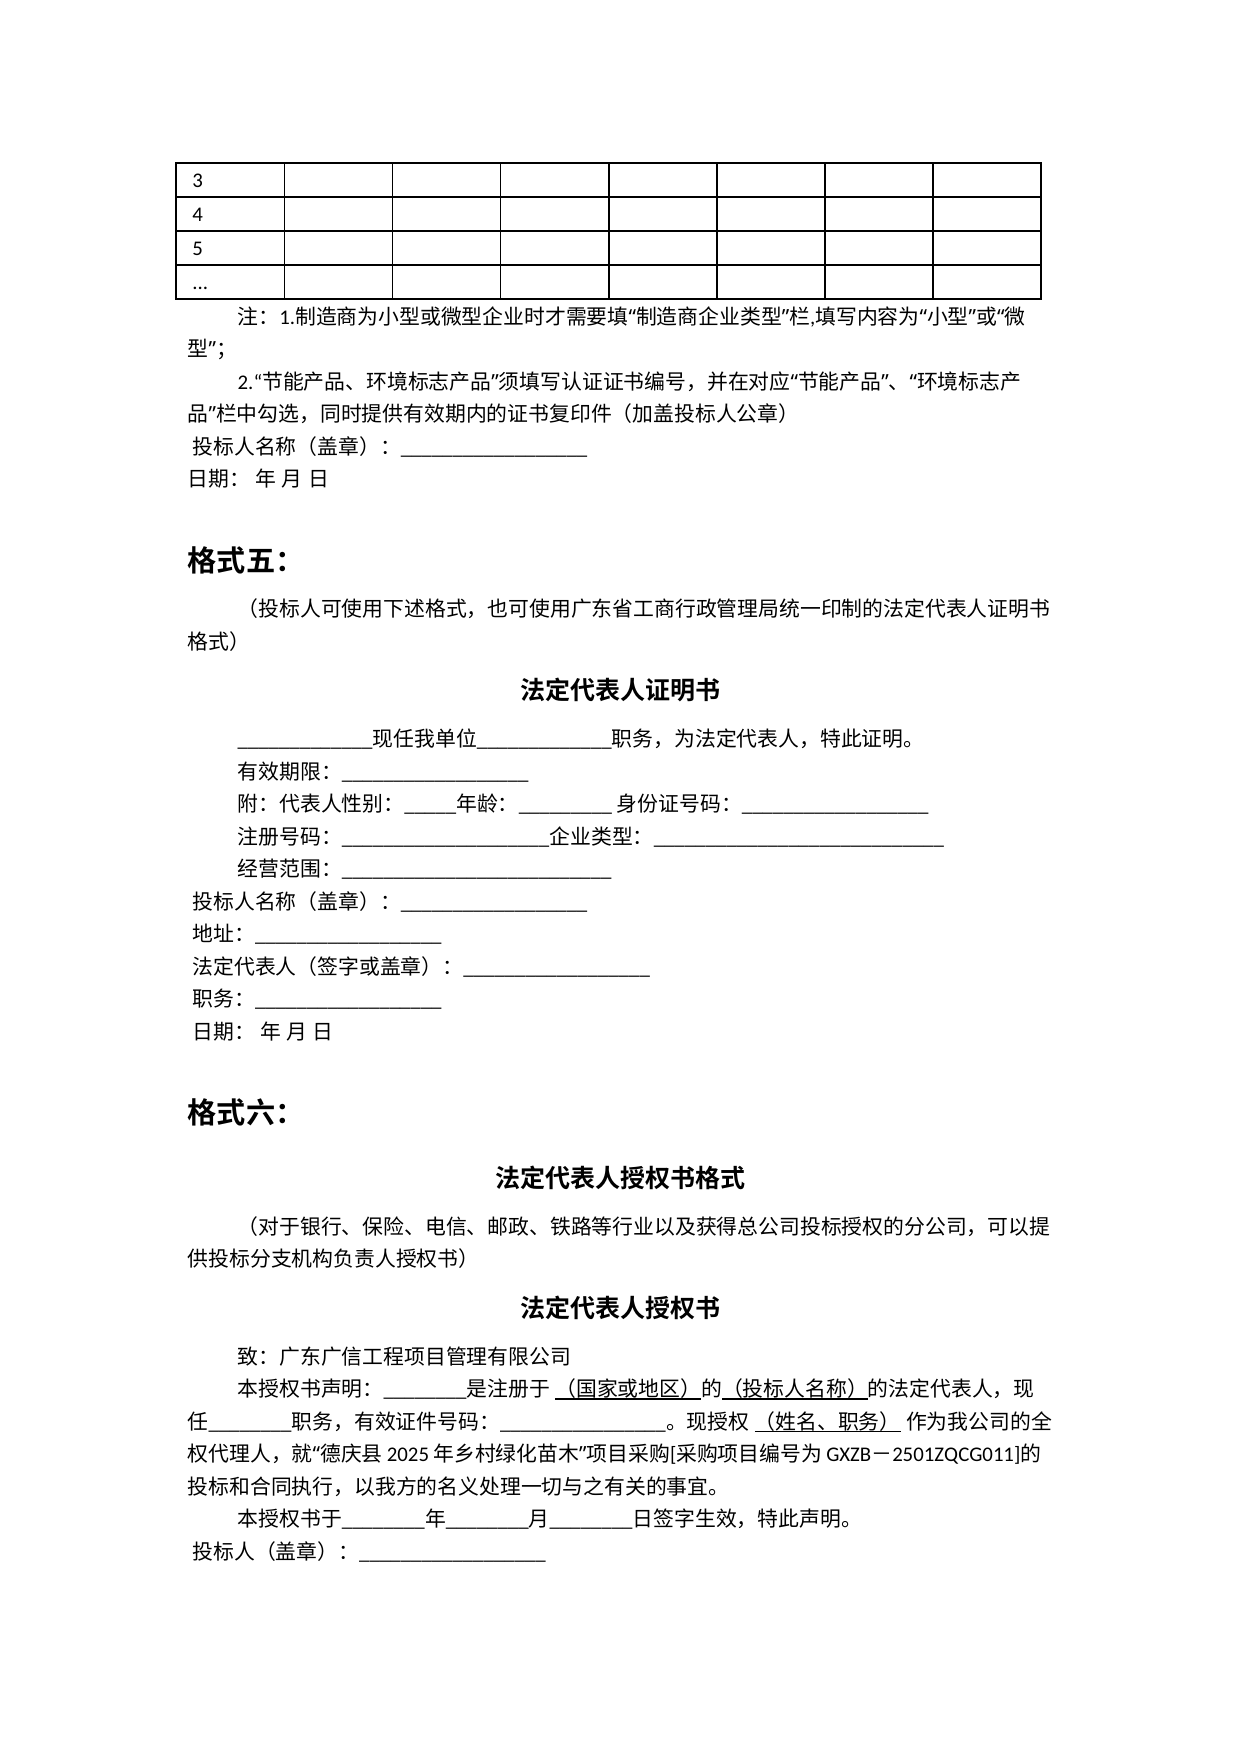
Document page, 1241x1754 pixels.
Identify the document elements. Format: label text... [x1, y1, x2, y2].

text 附：代表人性别：_____年龄：_________ 身份证号码：__________________ [187, 787, 1053, 820]
text 格式五： [187, 527, 1053, 592]
text 投标人名称（盖章）：__________________ [187, 430, 1053, 462]
table_cell [826, 198, 932, 230]
text 投标人（盖章）：__________________ [187, 1535, 1053, 1567]
text 格式六： [187, 1080, 1053, 1145]
table_cell [610, 164, 716, 196]
table_cell [393, 232, 500, 264]
table_cell [285, 232, 392, 264]
text 地址：__________________ [187, 917, 1053, 950]
table_cell [934, 198, 1040, 230]
text 日期： 年 月 日 [187, 1015, 1053, 1047]
table_cell [285, 164, 392, 196]
table_cell [393, 198, 500, 230]
text 本授权书声明：________是注册于 （国家或地区）的（投标人名称）的法定代表人，现任________职务，有效证件号码：________________。现授权 （姓名、职务） 作为我公司的全权代理人，就“德庆县2025年乡村绿化苗木”项目采购[采购项目编号为GXZB－2501ZQCG011]的投标和合同执行，以我方的名义处理一切与之有关的事宜。 [187, 1372, 1053, 1502]
text （对于银行、保险、电信、邮政、铁路等行业以及获得总公司投标授权的分公司，可以提供投标分支机构负责人授权书） [187, 1210, 1053, 1275]
table_cell 4 [177, 198, 284, 230]
table_cell [501, 198, 608, 230]
text 法定代表人授权书 [187, 1275, 1053, 1340]
table_cell [934, 266, 1040, 298]
text 经营范围：__________________________ [187, 852, 1053, 885]
table_cell [393, 266, 500, 298]
text _____________现任我单位_____________职务，为法定代表人，特此证明。 [187, 722, 1053, 755]
text 投标人名称（盖章）：__________________ [187, 885, 1053, 917]
text 法定代表人证明书 [187, 657, 1053, 722]
table_cell [610, 198, 716, 230]
table_cell [501, 232, 608, 264]
table_cell [285, 198, 392, 230]
text 法定代表人授权书格式 [187, 1145, 1053, 1210]
table_cell [826, 164, 932, 196]
table_cell [285, 266, 392, 298]
table_cell [826, 232, 932, 264]
table_cell 5 [177, 232, 284, 264]
table_cell [934, 232, 1040, 264]
text 注册号码：____________________企业类型：____________________________ [187, 820, 1053, 852]
text 2.“节能产品、环境标志产品”须填写认证证书编号，并在对应“节能产品”、“环境标志产品”栏中勾选，同时提供有效期内的证书复印件（加盖投标人公章） [187, 365, 1053, 430]
table_cell [393, 164, 500, 196]
table_cell [610, 232, 716, 264]
table_cell [610, 266, 716, 298]
text 本授权书于________年________月________日签字生效，特此声明。 [187, 1502, 1053, 1535]
table_cell [826, 266, 932, 298]
table_cell 3 [177, 164, 284, 196]
text （投标人可使用下述格式，也可使用广东省工商行政管理局统一印制的法定代表人证明书格式） [187, 592, 1053, 657]
text 致：广东广信工程项目管理有限公司 [187, 1340, 1053, 1372]
table_cell [934, 164, 1040, 196]
table_cell [501, 266, 608, 298]
table_cell [501, 164, 608, 196]
table_cell [718, 232, 824, 264]
table_cell [718, 266, 824, 298]
text 有效期限：__________________ [187, 755, 1053, 787]
table_cell [718, 164, 824, 196]
text 注：1.制造商为小型或微型企业时才需要填“制造商企业类型”栏,填写内容为“小型”或“微型”； [187, 300, 1053, 365]
text 职务：__________________ [187, 982, 1053, 1015]
table_cell [718, 198, 824, 230]
text 日期： 年 月 日 [187, 462, 1053, 495]
text 法定代表人（签字或盖章）：__________________ [187, 950, 1053, 982]
table_cell ... [177, 266, 284, 298]
